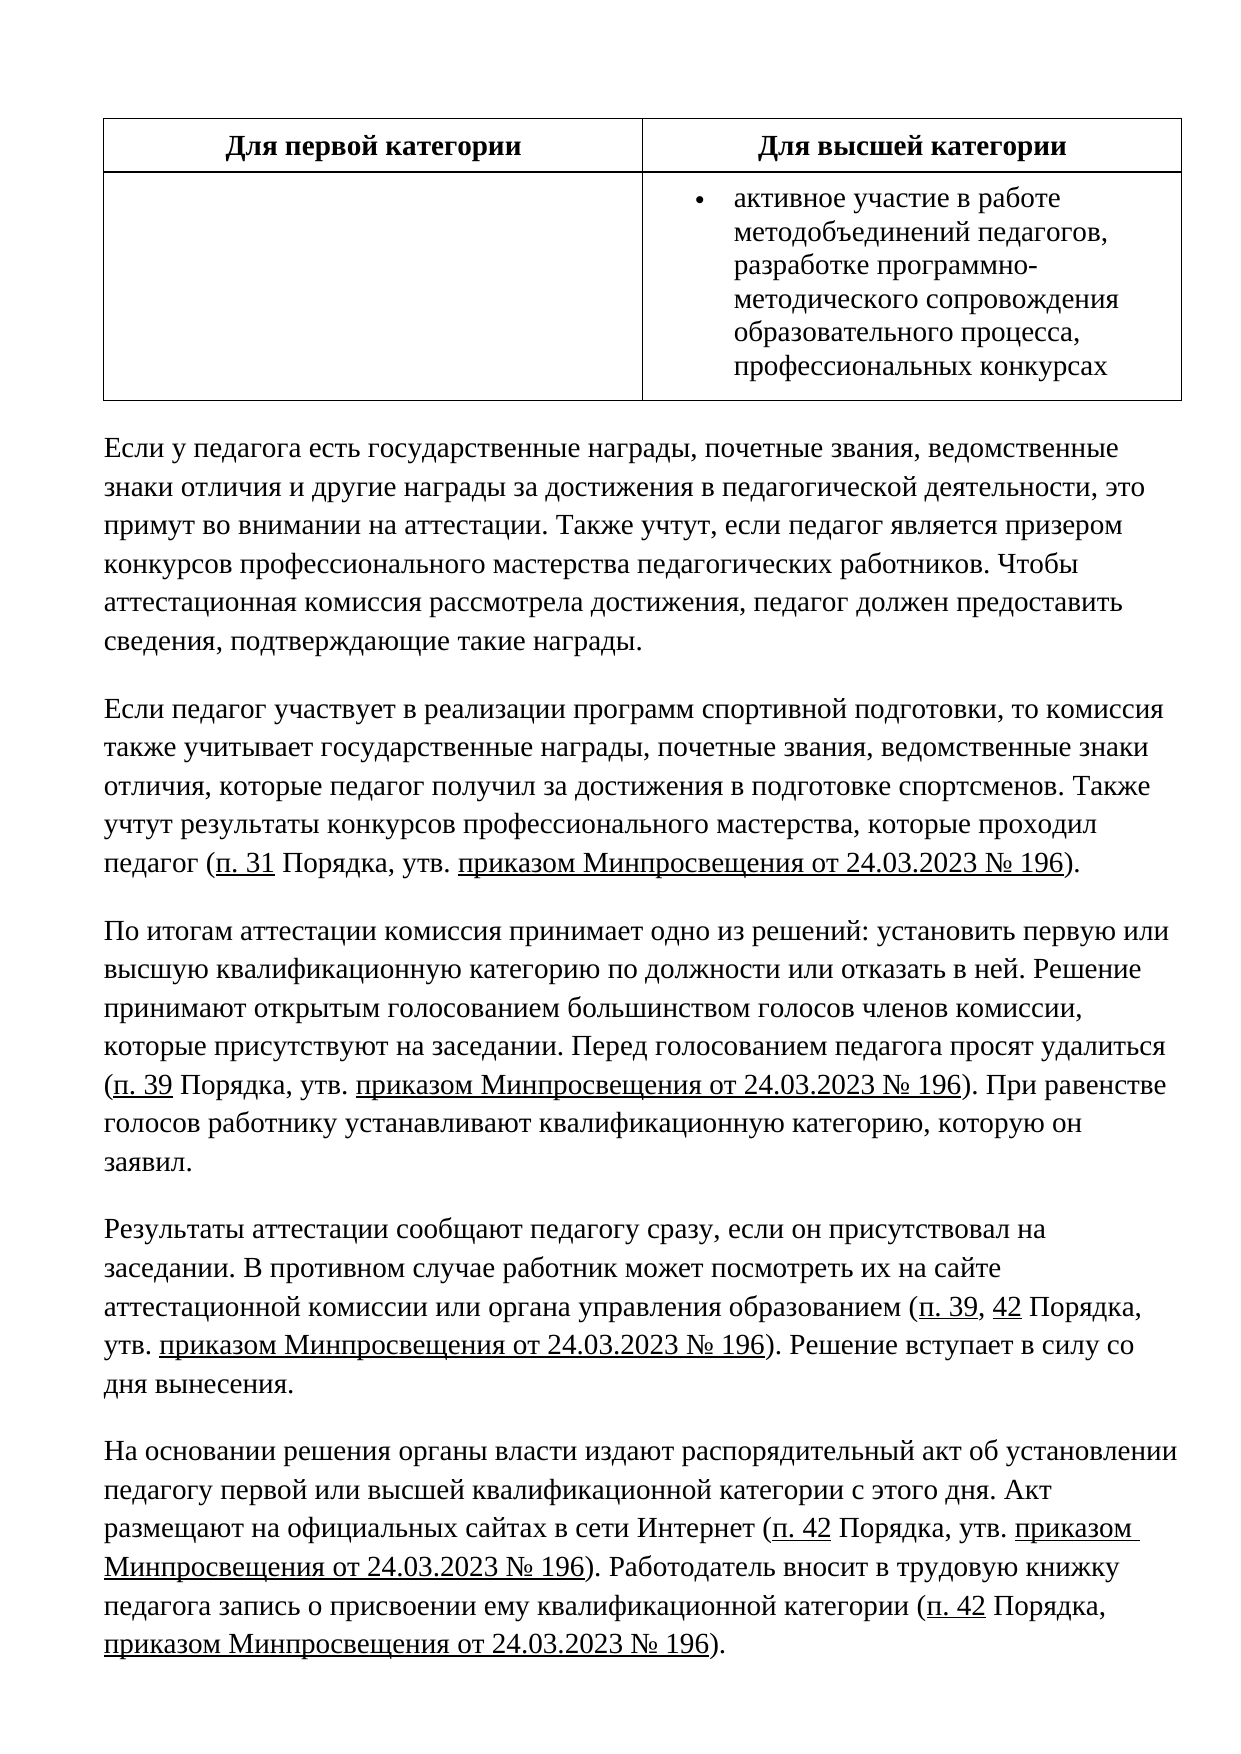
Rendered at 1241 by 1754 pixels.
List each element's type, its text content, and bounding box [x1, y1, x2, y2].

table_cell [643, 173, 1181, 400]
text Если педагог участвует в реализации программ спортивной подготовки, то комиссия также учитывает государственные награды, почетные звания, ведомственные знаки отличия, которые педагог получил за достижения в подготовке спортсменов. Также учтут результаты конкурсов профессионального мастерства, которые проходил педагог (п. 31 Порядка, утв. приказом Минпросвещения от 24.03.2023 № 196). [103, 691, 1181, 878]
text На основании решения органы власти издают распорядительный акт об установлении педагогу первой или высшей квалификационной категории с этого дня. Акт размещают на официальных сайтах в сети Интернет (п. 42 Порядка, утв. приказом Минпросвещения от 24.03.2023 № 196). Работодатель вносит в трудовую книжку педагога запись о присвоении ему квалификационной категории (п. 42 Порядка, приказом Минпросвещения от 24.03.2023 № 196). [103, 1433, 1181, 1660]
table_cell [104, 173, 642, 400]
text Если у педагога есть государственные награды, почетные звания, ведомственные знаки отличия и другие награды за достижения в педагогической деятельности, это примут во внимании на аттестации. Также учтут, если педагог является призером конкурсов профессионального мастерства педагогических работников. Чтобы аттестационная комиссия рассмотрела достижения, педагог должен предоставить сведения, подтверждающие такие награды. [103, 430, 1181, 657]
table_header Для высшей категории [643, 119, 1181, 171]
text Результаты аттестации сообщают педагогу сразу, если он присутствовал на заседании. В противном случае работник может посмотреть их на сайте аттестационной комиссии или органа управления образованием (п. 39, 42 Порядка, утв. приказом Минпросвещения от 24.03.2023 № 196). Решение вступает в силу со дня вынесения. [103, 1212, 1181, 1399]
text По итогам аттестации комиссия принимает одно из решений: установить первую или высшую квалификационную категорию по должности или отказать в ней. Решение принимают открытым голосованием большинством голосов членов комиссии, которые присутствуют на заседании. Перед голосованием педагога просят удалиться (п. 39 Порядка, утв. приказом Минпросвещения от 24.03.2023 № 196). При равенстве голосов работнику устанавливают квалификационную категорию, которую он заявил. [103, 913, 1181, 1177]
table_header Для первой категории [104, 119, 642, 171]
